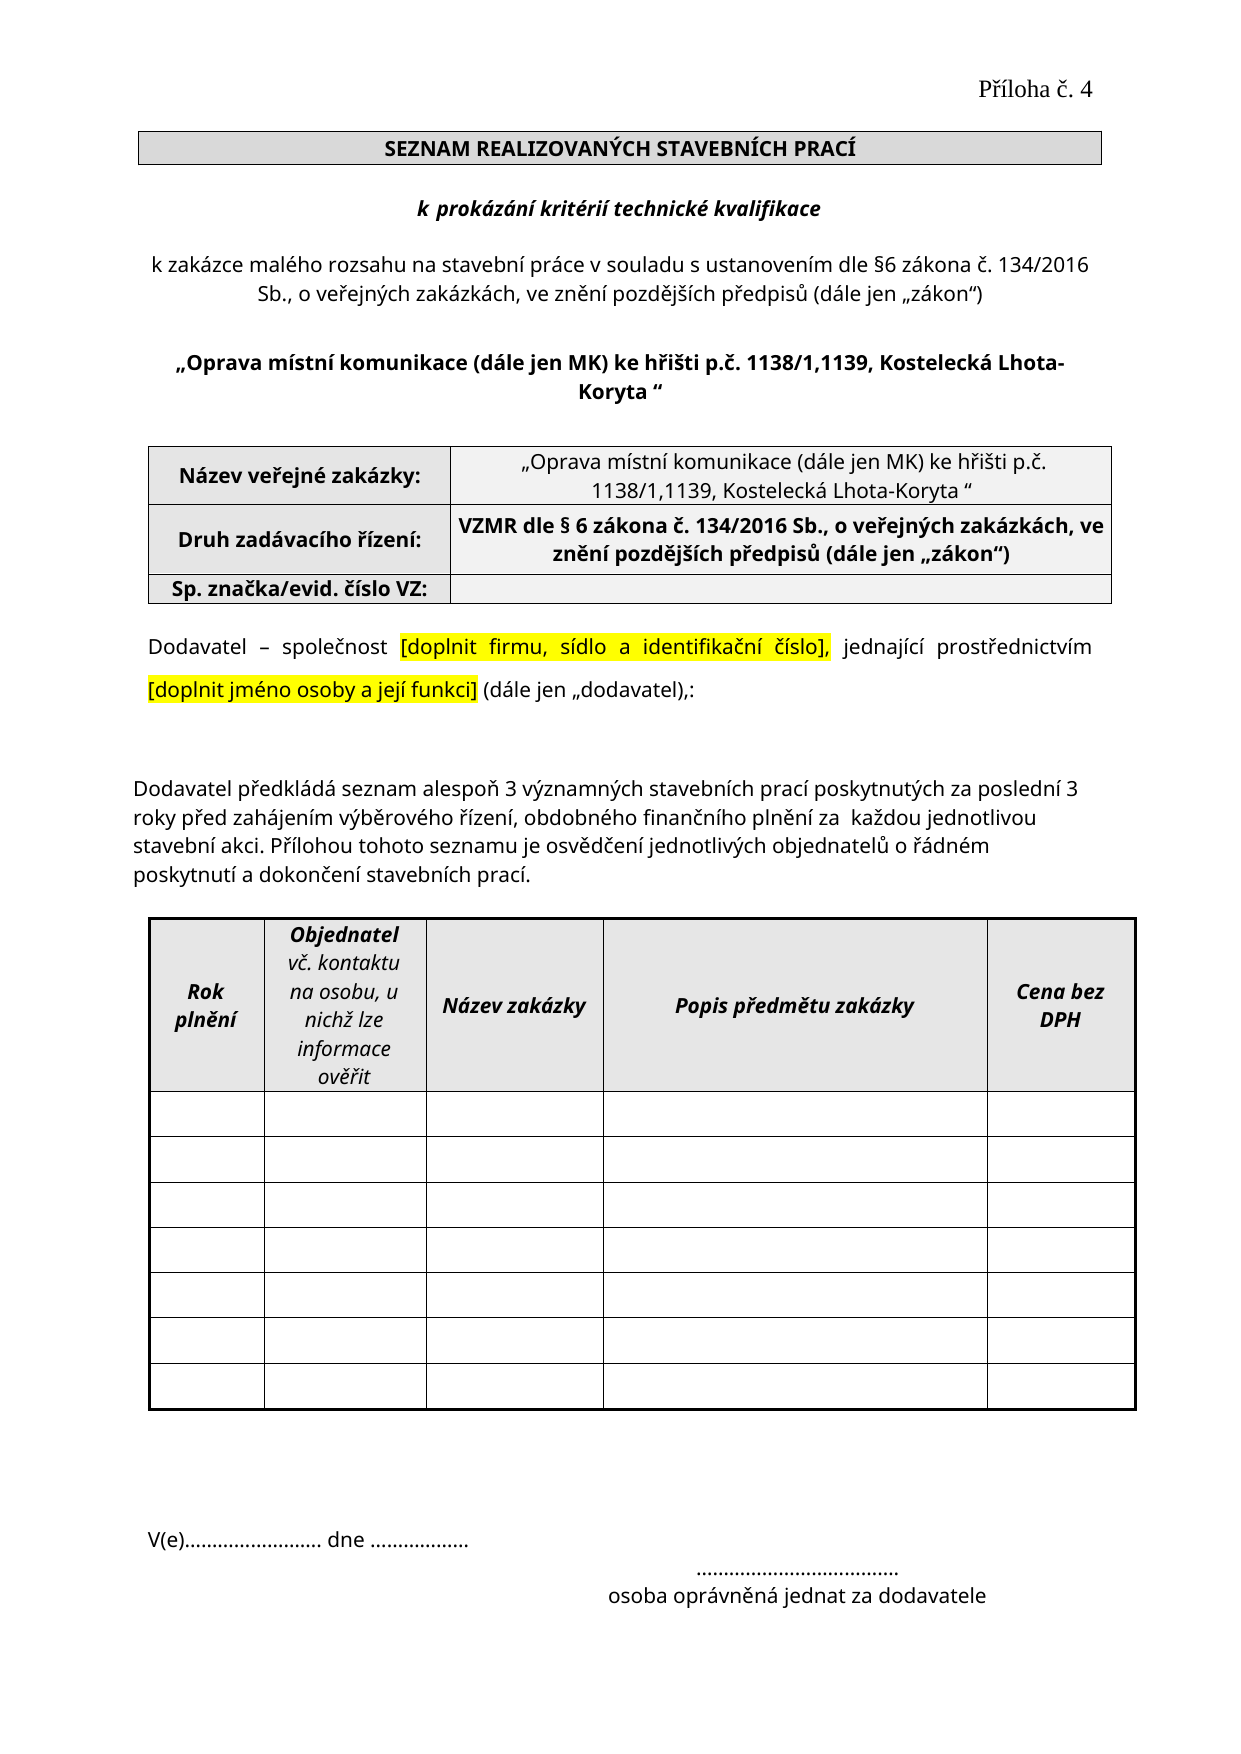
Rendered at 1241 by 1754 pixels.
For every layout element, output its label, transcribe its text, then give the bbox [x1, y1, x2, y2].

table_cell [151, 1318, 264, 1363]
table_cell [988, 1137, 1134, 1181]
table_cell [604, 1228, 987, 1272]
table_cell [427, 1228, 603, 1272]
table_cell [151, 1364, 264, 1408]
table_cell [988, 1318, 1134, 1363]
table_cell [265, 1273, 426, 1317]
table_cell [151, 1137, 264, 1181]
table_header Cena bez DPH [988, 920, 1134, 1091]
table_cell [265, 1092, 426, 1136]
table_cell Sp. značka/evid. číslo VZ: [149, 575, 450, 603]
table_cell [265, 1364, 426, 1408]
table_cell VZMR dle § 6 zákona č. 134/2016 Sb., o veřejných zakázkách, ve znění pozdějších předpisů (dále jen „zákon“) [451, 505, 1111, 573]
table_cell [427, 1273, 603, 1317]
text ………………………………. [148, 1553, 1092, 1582]
table_cell [151, 1273, 264, 1317]
table_cell [427, 1364, 603, 1408]
table_cell [151, 1092, 264, 1136]
table_cell [604, 1137, 987, 1181]
subtitle SEZNAM REALIZOVANÝCH STAVEBNÍCH PRACÍ [139, 132, 1101, 164]
text k zakázce malého rozsahu na stavební práce v souladu s ustanovením dle §6 zákona č. 134/2016 Sb., o veřejných zakázkách, ve znění pozdějších předpisů (dále jen „zákon“) [148, 251, 1092, 307]
text V(e)……………………. dne ……………… [148, 1525, 1092, 1553]
table_cell [988, 1273, 1134, 1317]
table_cell [604, 1183, 987, 1227]
table_cell [427, 1137, 603, 1181]
text Dodavatel – společnost [doplnit firmu, sídlo a identifikační číslo], jednající prostřednictvím [doplnit jméno osoby a její funkci] (dále jen „dodavatel),: [148, 632, 1092, 703]
table_header Rok plnění [151, 920, 264, 1091]
text osoba oprávněná jednat za dodavatele [148, 1582, 1092, 1610]
table_cell [265, 1137, 426, 1181]
table_header Název zakázky [427, 920, 603, 1091]
table_header Název veřejné zakázky: [149, 447, 450, 504]
table_cell [604, 1092, 987, 1136]
table_cell [988, 1228, 1134, 1272]
table_cell [988, 1092, 1134, 1136]
table_cell [451, 575, 1111, 603]
table_cell [265, 1183, 426, 1227]
text „Oprava místní komunikace (dále jen MK) ke hřišti p.č. 1138/1,1139, Kostelecká Lhota-Koryta “ [148, 348, 1092, 405]
table_cell [604, 1273, 987, 1317]
table_cell [988, 1364, 1134, 1408]
table_header Objednatel vč. kontaktu na osobu, u nichž lze informace ověřit [265, 920, 426, 1091]
table_cell [151, 1183, 264, 1227]
table_cell [988, 1183, 1134, 1227]
table_cell [604, 1364, 987, 1408]
text k prokázání kritérií technické kvalifikace [148, 194, 1092, 222]
table_cell [427, 1318, 603, 1363]
table_cell [604, 1318, 987, 1363]
table_cell [427, 1092, 603, 1136]
table_cell [265, 1228, 426, 1272]
text Dodavatel předkládá seznam alespoň 3 významných stavebních prací poskytnutých za poslední 3 roky před zahájením výběrového řízení, obdobného finančního plnění za každou jednotlivou stavební akci. Přílohou tohoto seznamu je osvědčení jednotlivých objednatelů o řádném poskytnutí a dokončení stavebních prací. [133, 774, 1092, 888]
table_cell Druh zadávacího řízení: [149, 505, 450, 573]
table_header Popis předmětu zakázky [604, 920, 987, 1091]
table_cell [265, 1318, 426, 1363]
table_cell [427, 1183, 603, 1227]
table_header „Oprava místní komunikace (dále jen MK) ke hřišti p.č. 1138/1,1139, Kostelecká Lhota-Koryta “ [451, 447, 1111, 504]
table_cell [151, 1228, 264, 1272]
